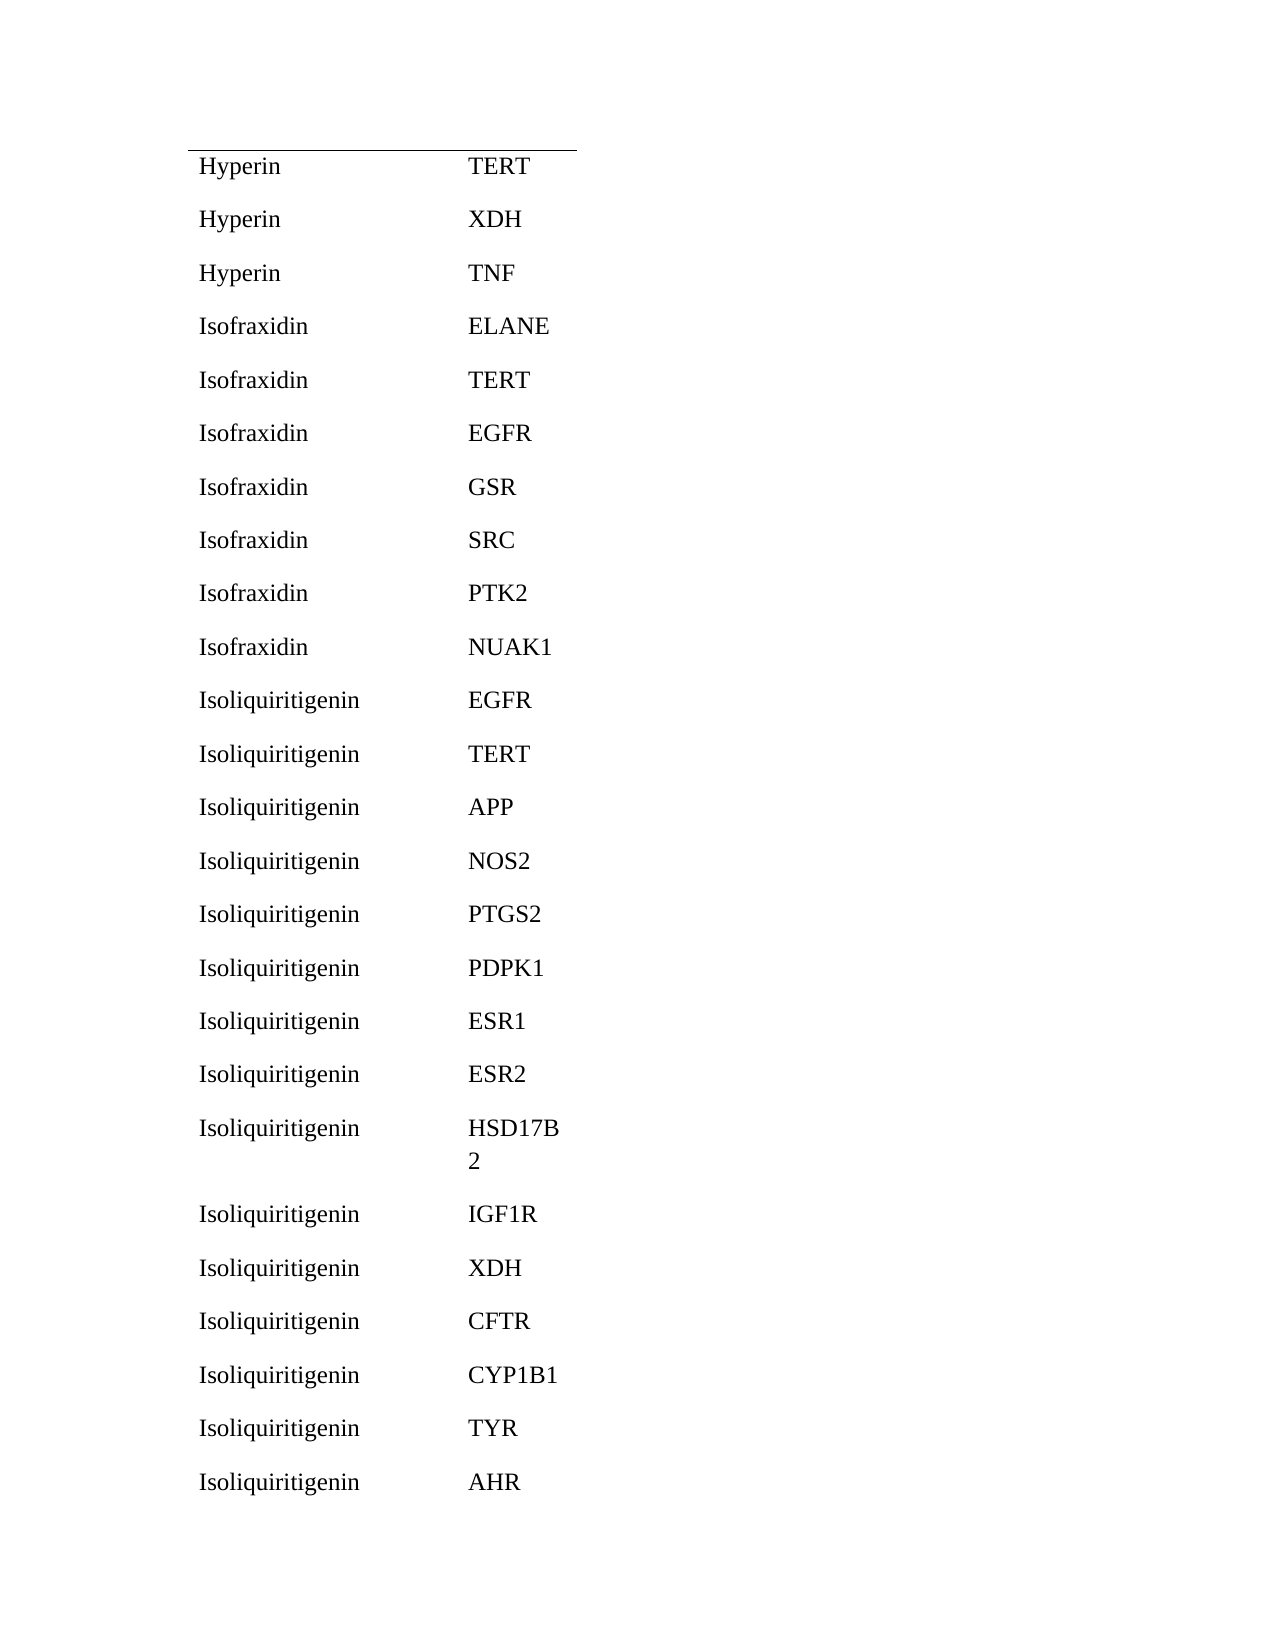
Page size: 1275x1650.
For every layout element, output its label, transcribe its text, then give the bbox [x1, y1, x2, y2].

table_cell Hyperin [188, 205, 457, 258]
table_cell ESR2 [457, 1060, 577, 1113]
table_cell Isoliquiritigenin [188, 1360, 457, 1413]
table_cell PDPK1 [457, 953, 577, 1006]
table_cell ELANE [457, 311, 577, 365]
table_cell XDH [457, 205, 577, 258]
table_cell Isoliquiritigenin [188, 846, 457, 899]
table_cell Isoliquiritigenin [188, 685, 457, 739]
table_cell CFTR [457, 1306, 577, 1360]
table_cell Isoliquiritigenin [188, 1306, 457, 1360]
table_cell TERT [457, 365, 577, 418]
table_cell Isoliquiritigenin [188, 792, 457, 846]
table_cell SRC [457, 525, 577, 578]
table_cell Isofraxidin [188, 525, 457, 578]
table_cell HSD17B2 [457, 1113, 577, 1199]
table_cell Isoliquiritigenin [188, 1413, 457, 1467]
table_cell Isofraxidin [188, 311, 457, 365]
table_cell Isoliquiritigenin [188, 953, 457, 1006]
table_cell Isofraxidin [188, 365, 457, 418]
table_cell TERT [457, 739, 577, 792]
table_cell Hyperin [188, 151, 457, 204]
table_cell PTGS2 [457, 899, 577, 953]
table_cell TERT [457, 151, 577, 204]
table_cell APP [457, 792, 577, 846]
table_cell NOS2 [457, 846, 577, 899]
table_cell TNF [457, 258, 577, 311]
table_cell PTK2 [457, 579, 577, 632]
table_cell Isofraxidin [188, 472, 457, 525]
table_cell XDH [457, 1253, 577, 1306]
table_cell TYR [457, 1413, 577, 1467]
table_cell Isoliquiritigenin [188, 1006, 457, 1059]
table_cell EGFR [457, 418, 577, 472]
table_cell Isoliquiritigenin [188, 1060, 457, 1113]
table_cell NUAK1 [457, 632, 577, 685]
table_cell EGFR [457, 685, 577, 739]
table_cell CYP1B1 [457, 1360, 577, 1413]
table_cell Isofraxidin [188, 418, 457, 472]
table_cell Isofraxidin [188, 579, 457, 632]
table_cell Isoliquiritigenin [188, 739, 457, 792]
table_cell GSR [457, 472, 577, 525]
table_cell Isofraxidin [188, 632, 457, 685]
table_cell Isoliquiritigenin [188, 1199, 457, 1253]
table_cell Isoliquiritigenin [188, 1253, 457, 1306]
table_cell AHR [457, 1467, 577, 1497]
table_cell Hyperin [188, 258, 457, 311]
table_cell Isoliquiritigenin [188, 1467, 457, 1497]
table_cell IGF1R [457, 1199, 577, 1253]
table_cell Isoliquiritigenin [188, 899, 457, 953]
table_cell Isoliquiritigenin [188, 1113, 457, 1199]
table_cell ESR1 [457, 1006, 577, 1059]
